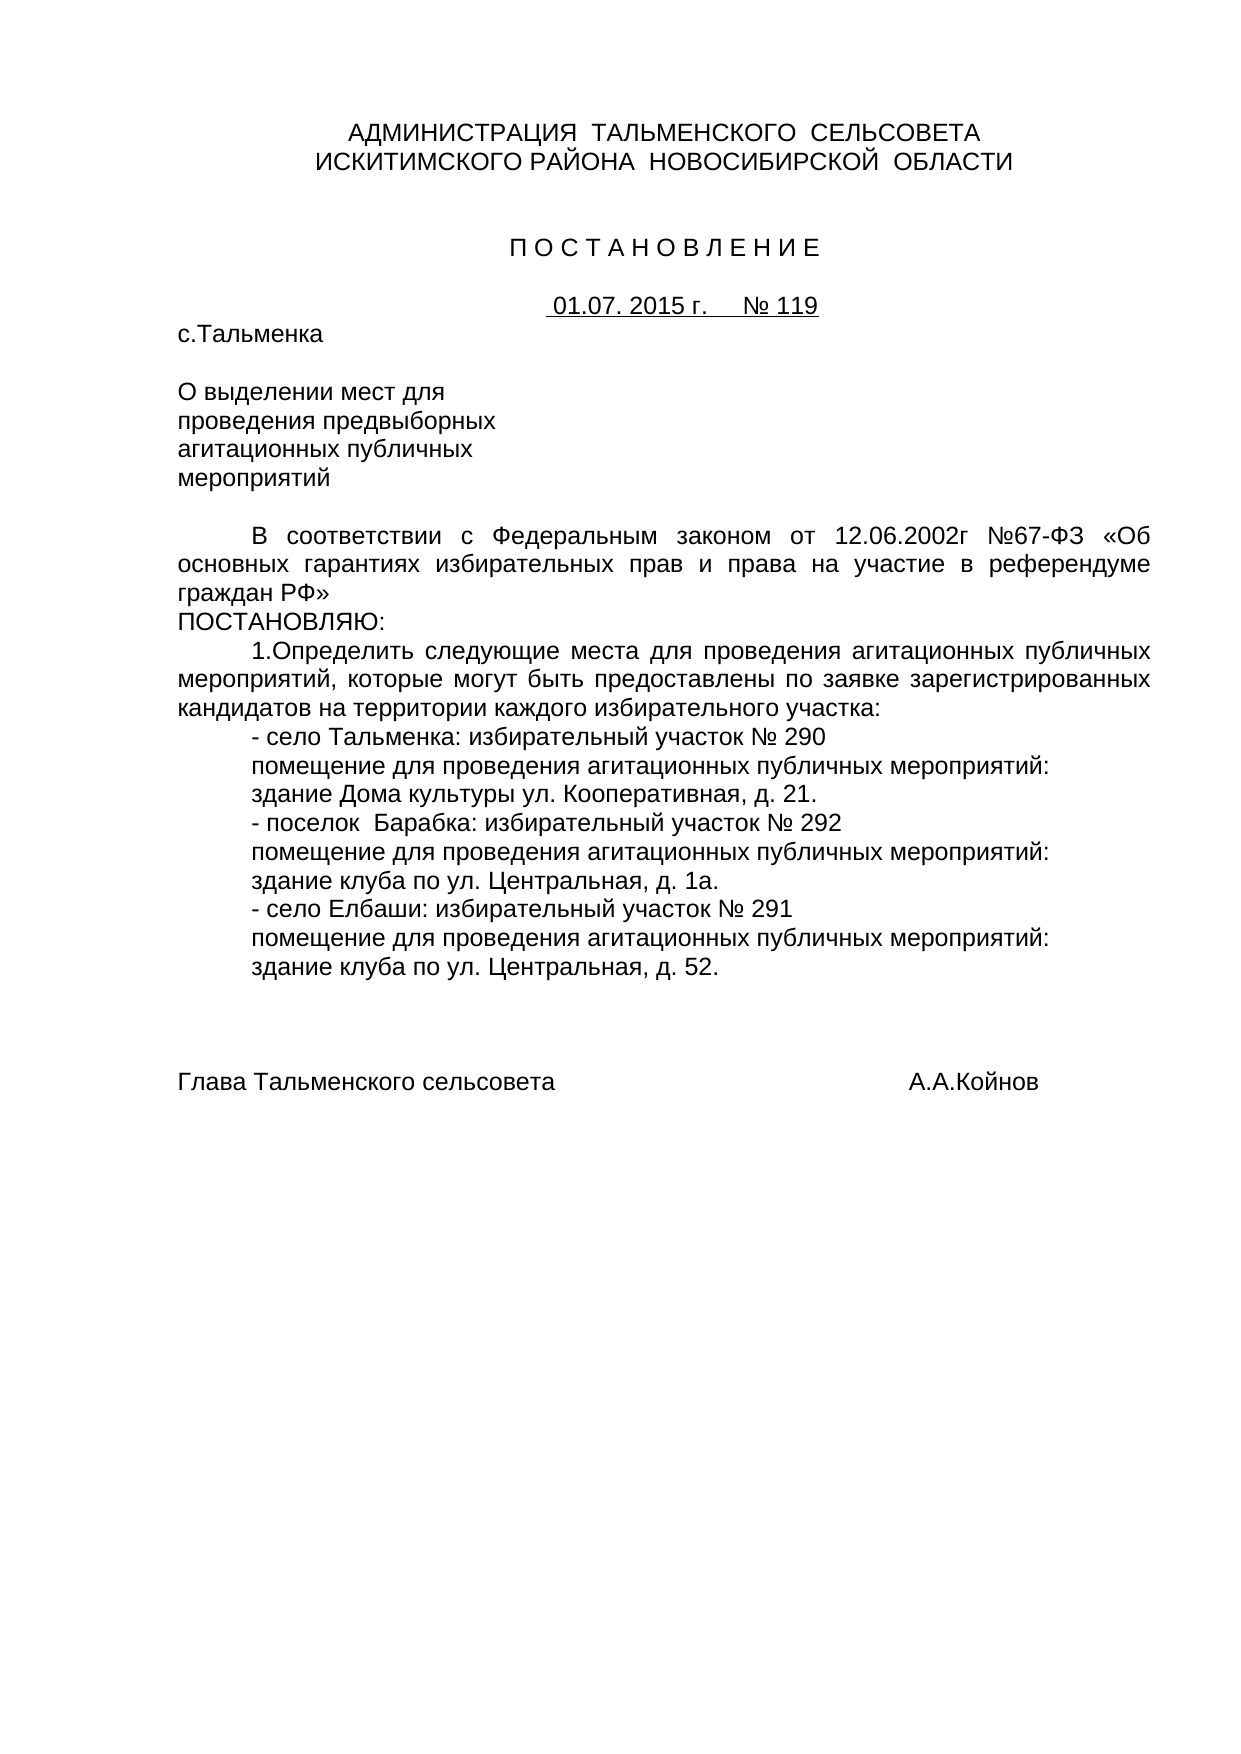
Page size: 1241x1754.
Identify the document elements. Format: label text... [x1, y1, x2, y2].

text В соответствии с Федеральным законом от 12.06.2002г №67-ФЗ «Об основных гарантиях избирательных прав и права на участие в референдуме граждан РФ» [177, 521, 1152, 607]
text помещение для проведения агитационных публичных мероприятий: [177, 837, 1152, 866]
text - село Елбаши: избирательный участок № 291 [177, 894, 1152, 923]
text ПОСТАНОВЛЯЮ: [177, 607, 1152, 636]
text Глава Тальменского сельсовета А.А.Койнов [177, 1067, 1152, 1096]
text - поселок Барабка: избирательный участок № 292 [177, 808, 1152, 837]
text агитационных публичных [177, 434, 1152, 463]
text помещение для проведения агитационных публичных мероприятий: [177, 923, 1152, 952]
text здание Дома культуры ул. Кооперативная, д. 21. [177, 779, 1152, 808]
text мероприятий [177, 463, 1152, 492]
text П О С Т А Н О В Л Е Н И Е [177, 233, 1152, 262]
text - село Тальменка: избирательный участок № 290 [177, 722, 1152, 751]
text с.Тальменка [177, 319, 1152, 348]
text АДМИНИСТРАЦИЯ ТАЛЬМЕНСКОГО СЕЛЬСОВЕТА [177, 118, 1152, 147]
text проведения предвыборных [177, 406, 1152, 434]
text ИСКИТИМСКОГО РАЙОНА НОВОСИБИРСКОЙ ОБЛАСТИ [177, 147, 1152, 176]
text здание клуба по ул. Центральная, д. 1а. [177, 866, 1152, 894]
text 01.07. 2015 г. № 119 [546, 291, 1152, 319]
text помещение для проведения агитационных публичных мероприятий: [177, 751, 1152, 779]
text здание клуба по ул. Центральная, д. 52. [177, 952, 1152, 981]
text О выделении мест для [177, 377, 1152, 406]
text 1.Определить следующие места для проведения агитационных публичных мероприятий, которые могут быть предоставлены по заявке зарегистрированных кандидатов на территории каждого избирательного участка: [177, 636, 1152, 722]
